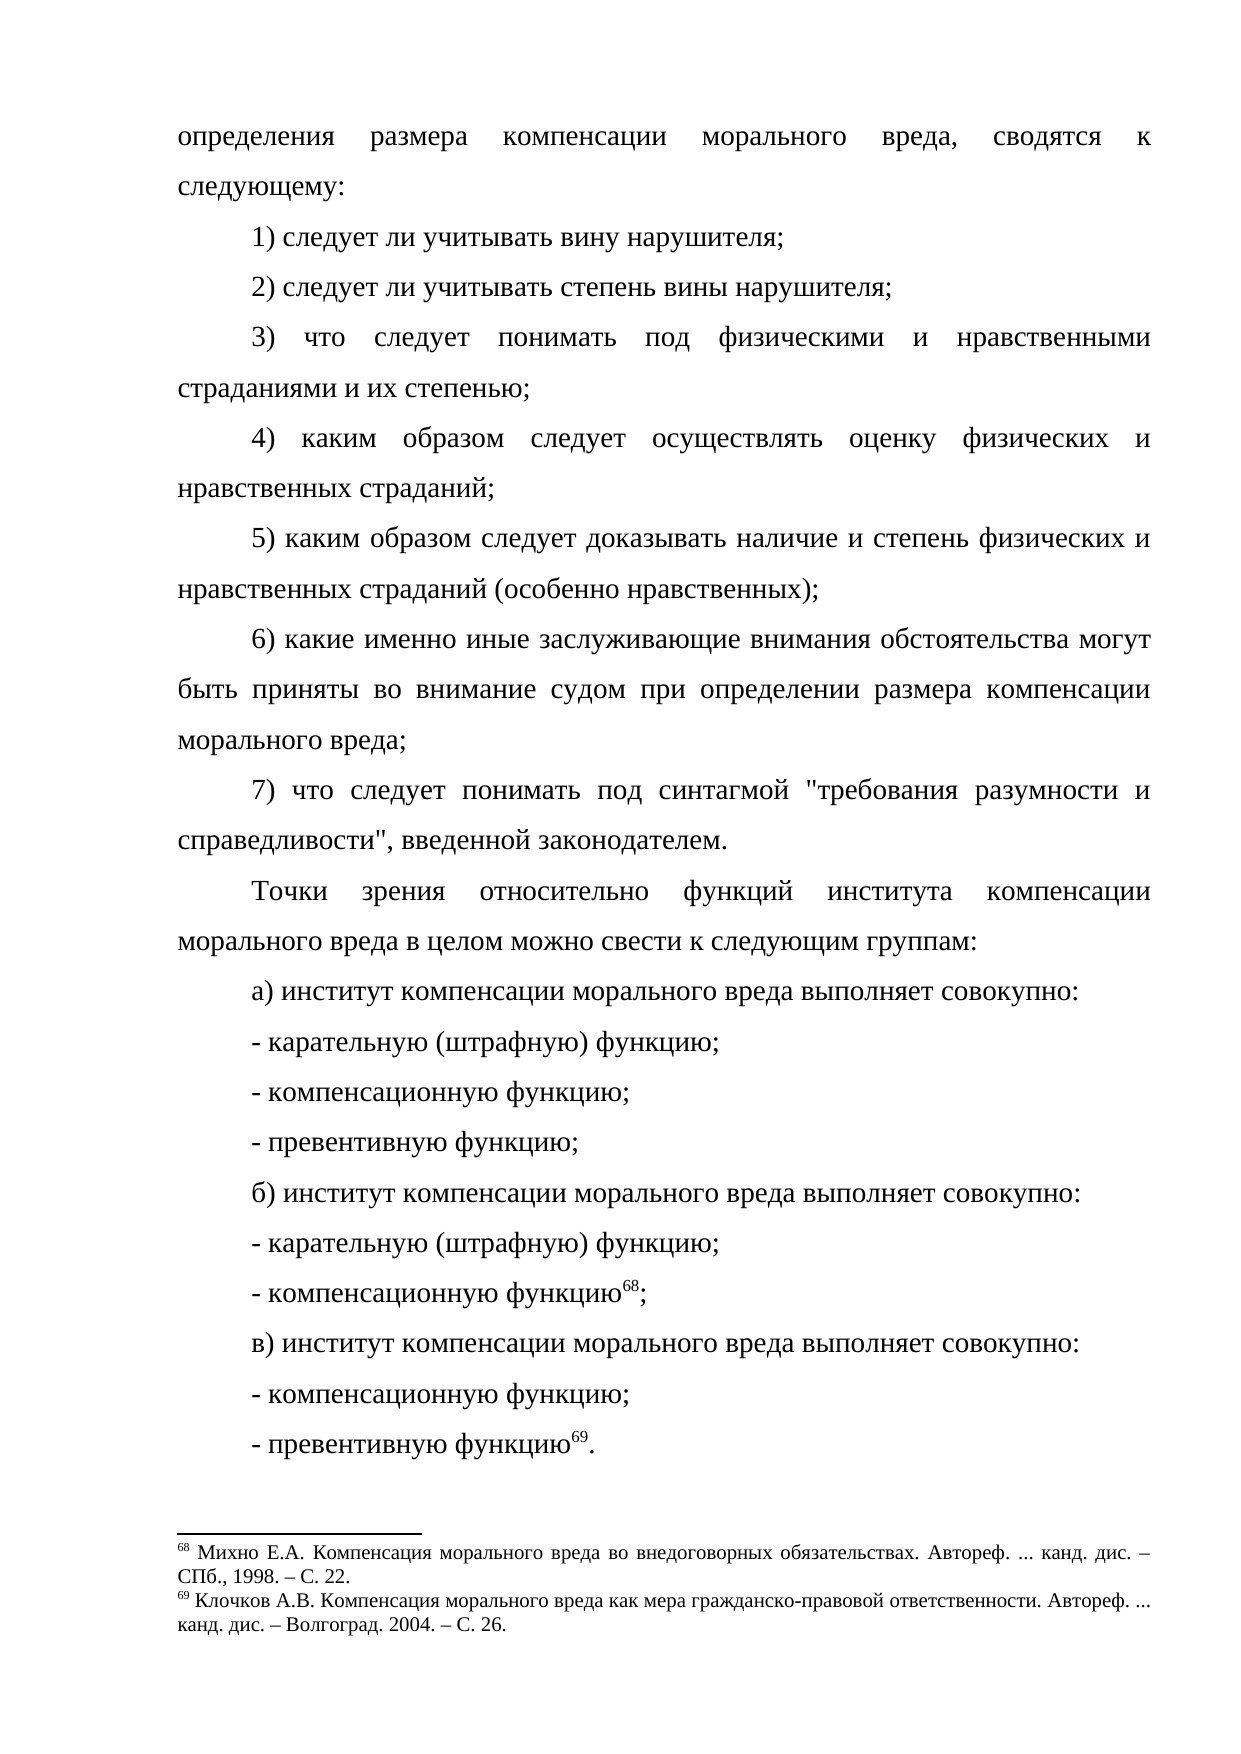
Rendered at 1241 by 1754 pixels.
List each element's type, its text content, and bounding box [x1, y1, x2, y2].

text 3) что следует понимать под физическими и нравственными страданиями и их степенью; [177, 319, 1152, 403]
text 7) что следует понимать под синтагмой "требования разумности и справедливости", введенной законодателем. [177, 772, 1152, 856]
text - превентивную функцию; [177, 1124, 1152, 1158]
text - компенсационную функцию; [177, 1074, 1152, 1108]
text - карательную (штрафную) функцию; [177, 1225, 1152, 1258]
text в) институт компенсации морального вреда выполняет совокупно: [177, 1326, 1152, 1359]
text 6) какие именно иные заслуживающие внимания обстоятельства могут быть приняты во внимание судом при определении размера компенсации морального вреда; [177, 621, 1152, 755]
text - компенсационную функцию; [177, 1275, 1152, 1309]
text б) институт компенсации морального вреда выполняет совокупно: [177, 1175, 1152, 1208]
text а) институт компенсации морального вреда выполняет совокупно: [177, 973, 1152, 1007]
text 4) каким образом следует осуществлять оценку физических и нравственных страданий; [177, 420, 1152, 504]
text 2) следует ли учитывать степень вины нарушителя; [177, 269, 1152, 303]
text Точки зрения относительно функций института компенсации морального вреда в целом можно свести к следующим группам: [177, 873, 1152, 957]
text 5) каким образом следует доказывать наличие и степень физических и нравственных страданий (особенно нравственных); [177, 521, 1152, 604]
text 1) следует ли учитывать вину нарушителя; [177, 219, 1152, 252]
text - превентивную функцию. [177, 1426, 1152, 1460]
text - компенсационную функцию; [177, 1376, 1152, 1409]
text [177, 118, 1152, 202]
text - карательную (штрафную) функцию; [177, 1024, 1152, 1057]
